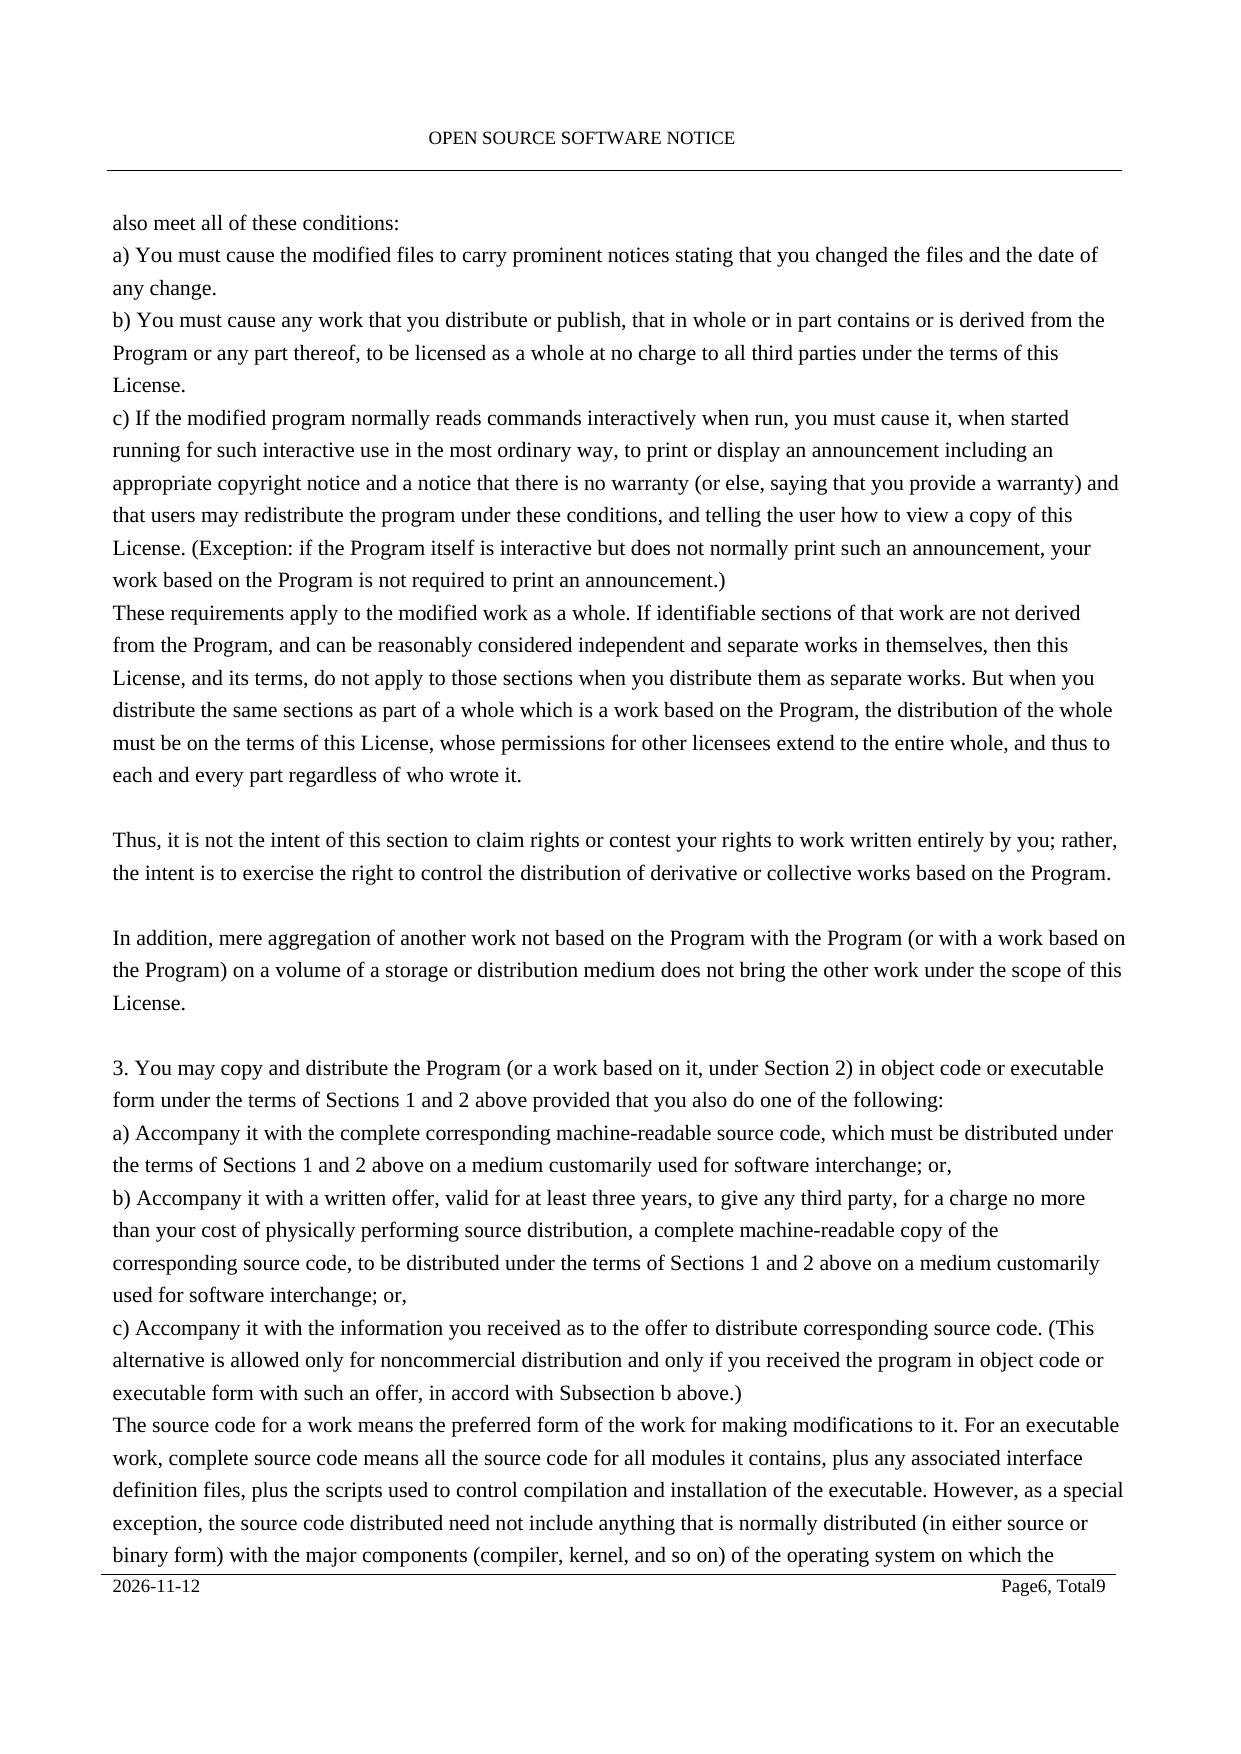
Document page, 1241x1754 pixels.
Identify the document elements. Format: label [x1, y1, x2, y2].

text [112, 206, 1128, 1571]
